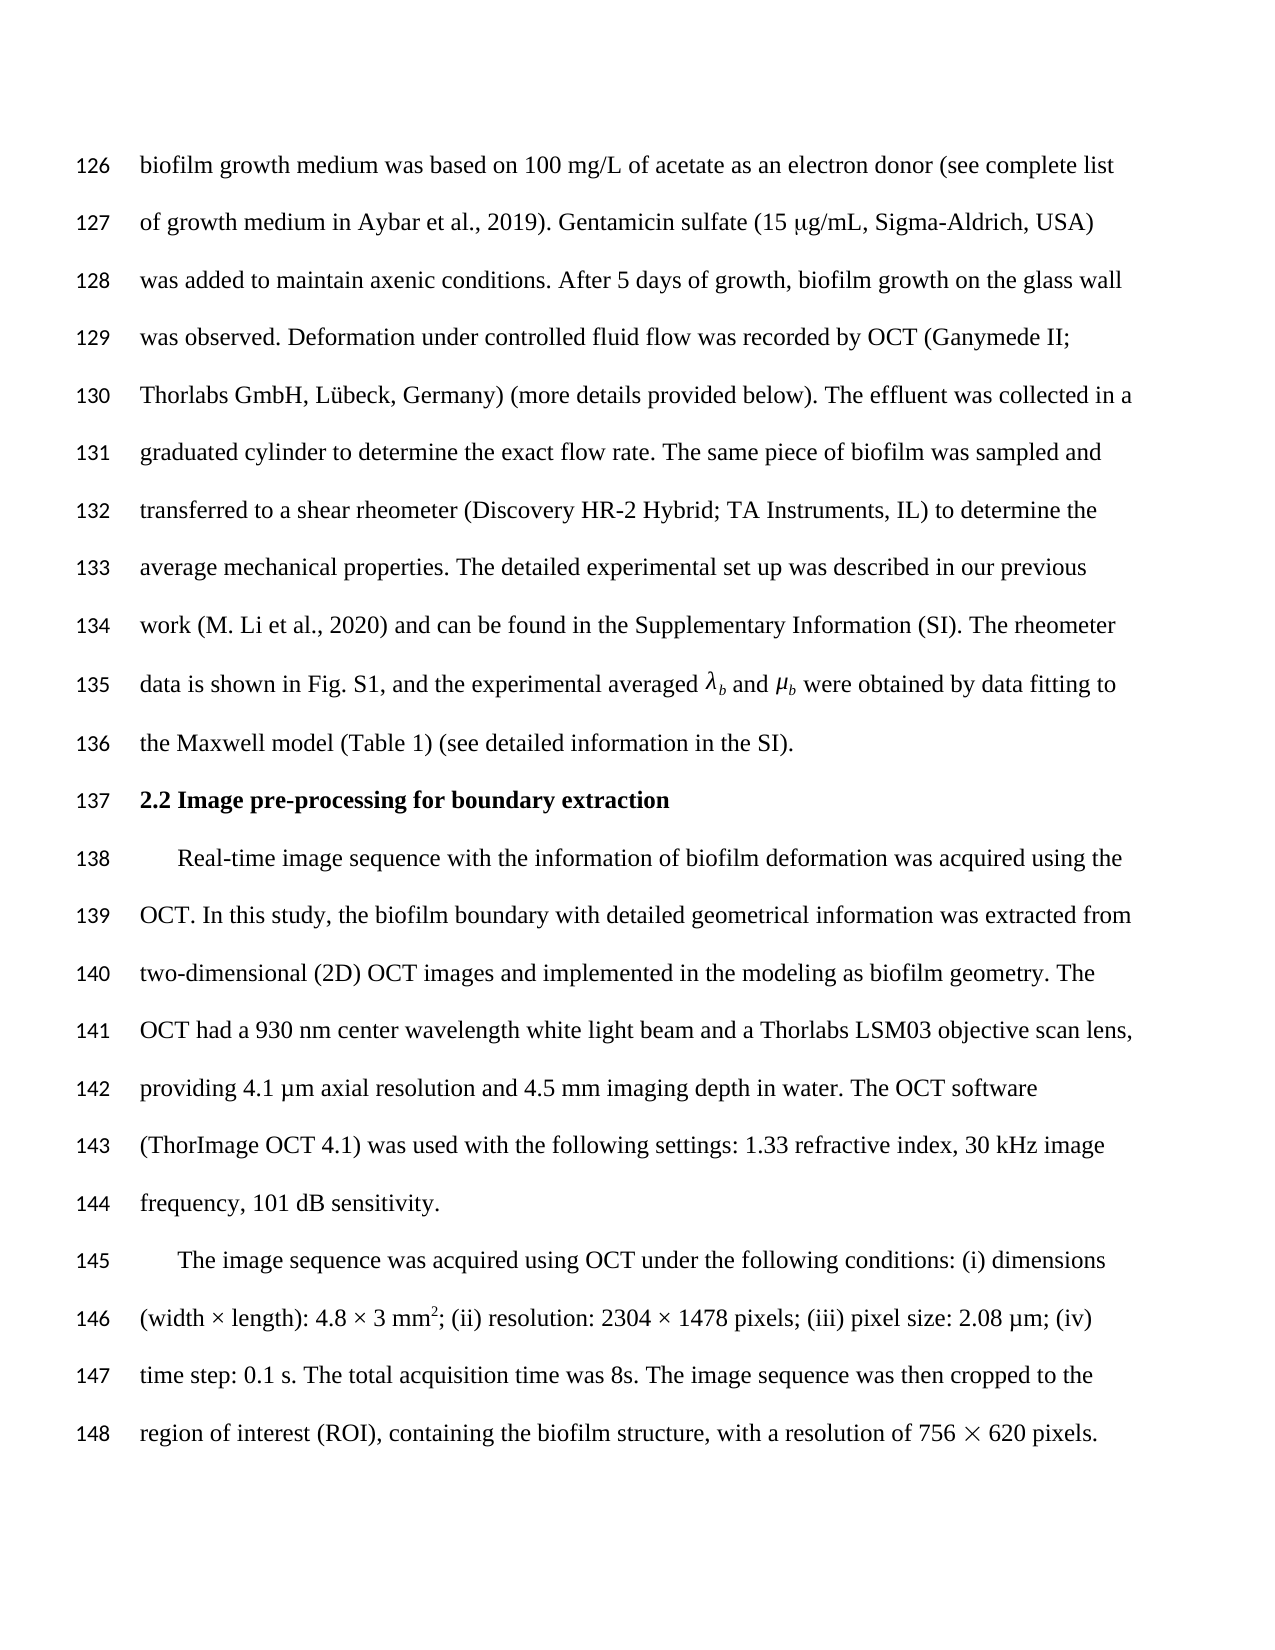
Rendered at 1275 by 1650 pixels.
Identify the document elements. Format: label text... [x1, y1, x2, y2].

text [139, 150, 1136, 756]
text Real-time image sequence with the information of biofilm deformation was acquired using the OCT. In this study, the biofilm boundary with detailed geometrical information was extracted from two-dimensional (2D) OCT images and implemented in the modeling as biofilm geometry. The OCT had a 930 nm center wavelength white light beam and a Thorlabs LSM03 objective scan lens, providing 4.1 µm axial resolution and 4.5 mm imaging depth in water. The OCT software (ThorImage OCT 4.1) was used with the following settings: 1.33 refractive index, 30 kHz image frequency, 101 dB sensitivity. [139, 843, 1136, 1216]
text 2.2 Image pre-processing for boundary extraction [139, 785, 1136, 814]
text The image sequence was acquired using OCT under the following conditions: (i) dimensions (width × length): 4.8 × 3 mm2; (ii) resolution: 2304 × 1478 pixels; (iii) pixel size: 2.08 µm; (iv) time step: 0.1 s. The total acquisition time was 8s. The image sequence was then cropped to the region of interest (ROI), containing the biofilm structure, with a resolution of 756 620 pixels. [139, 1245, 1136, 1446]
